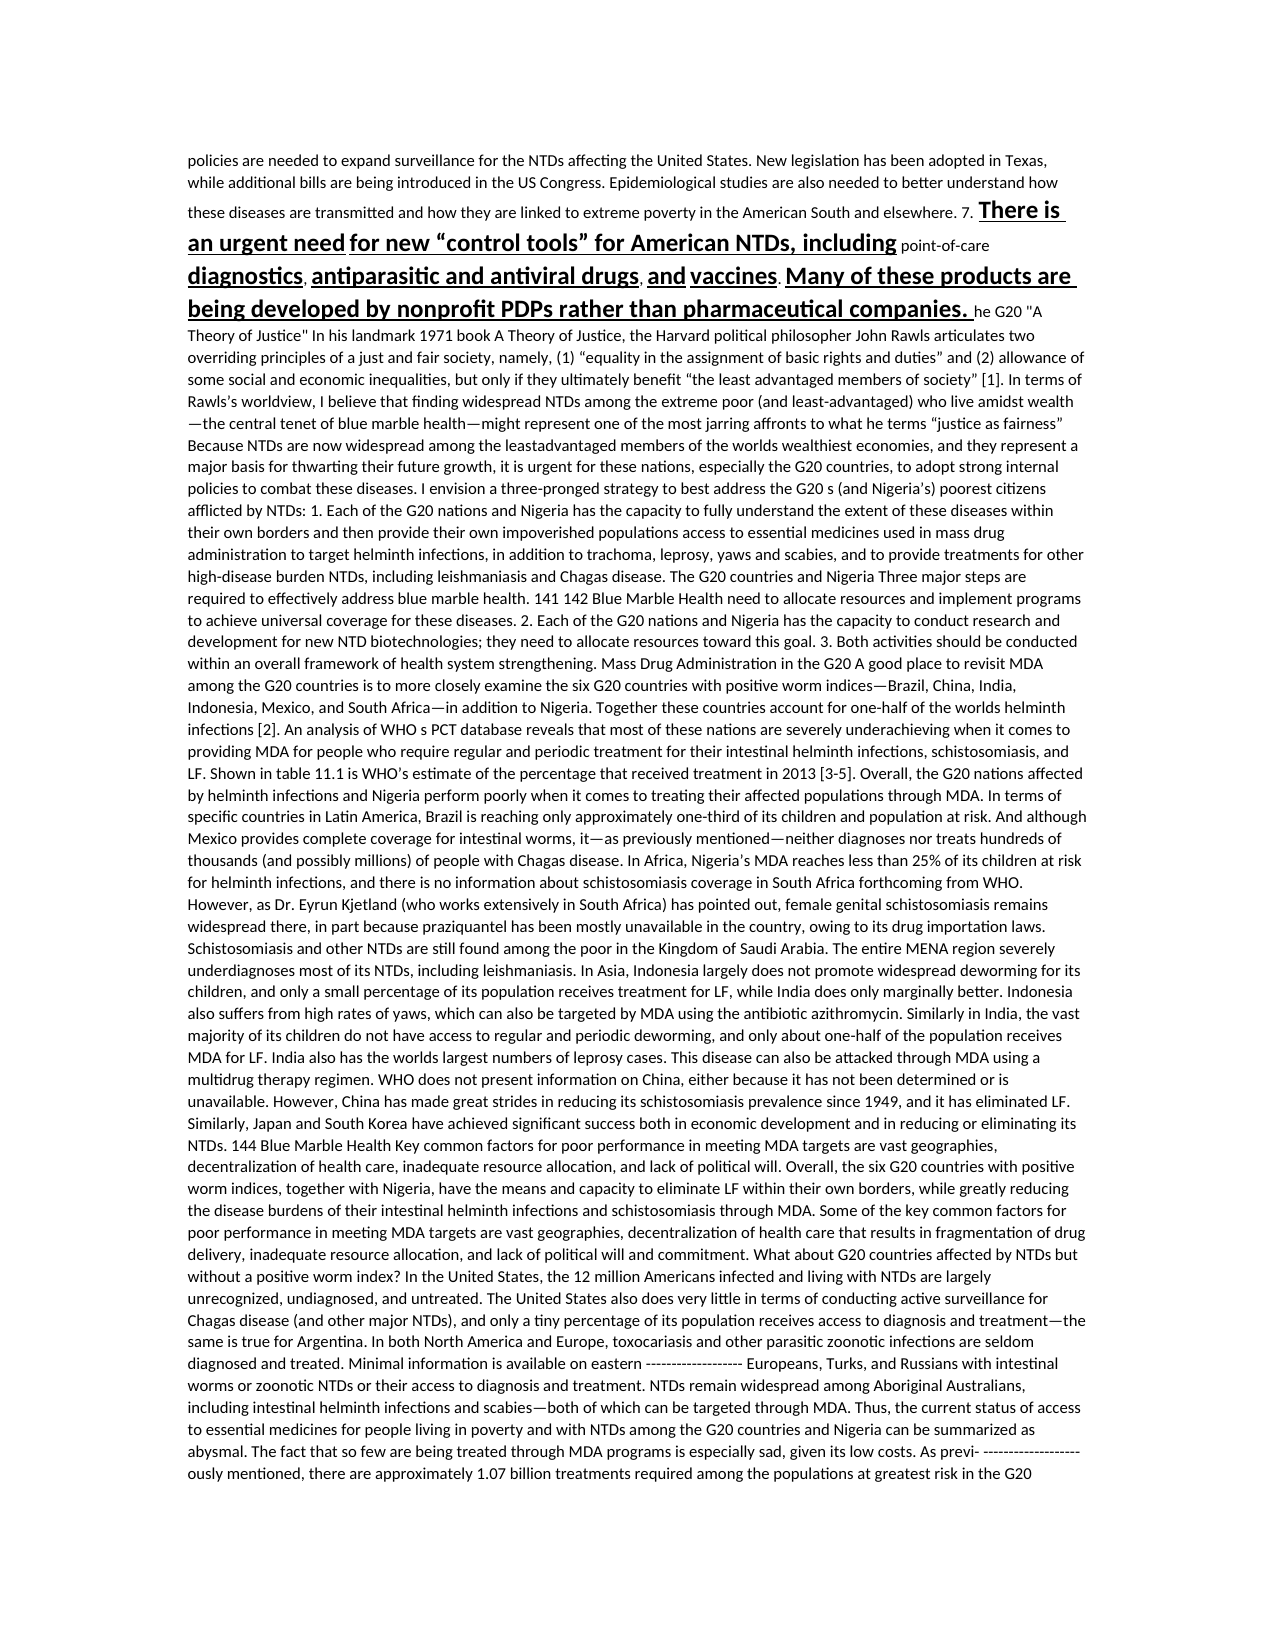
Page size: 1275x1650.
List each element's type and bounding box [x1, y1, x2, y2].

text [187, 150, 1087, 1483]
